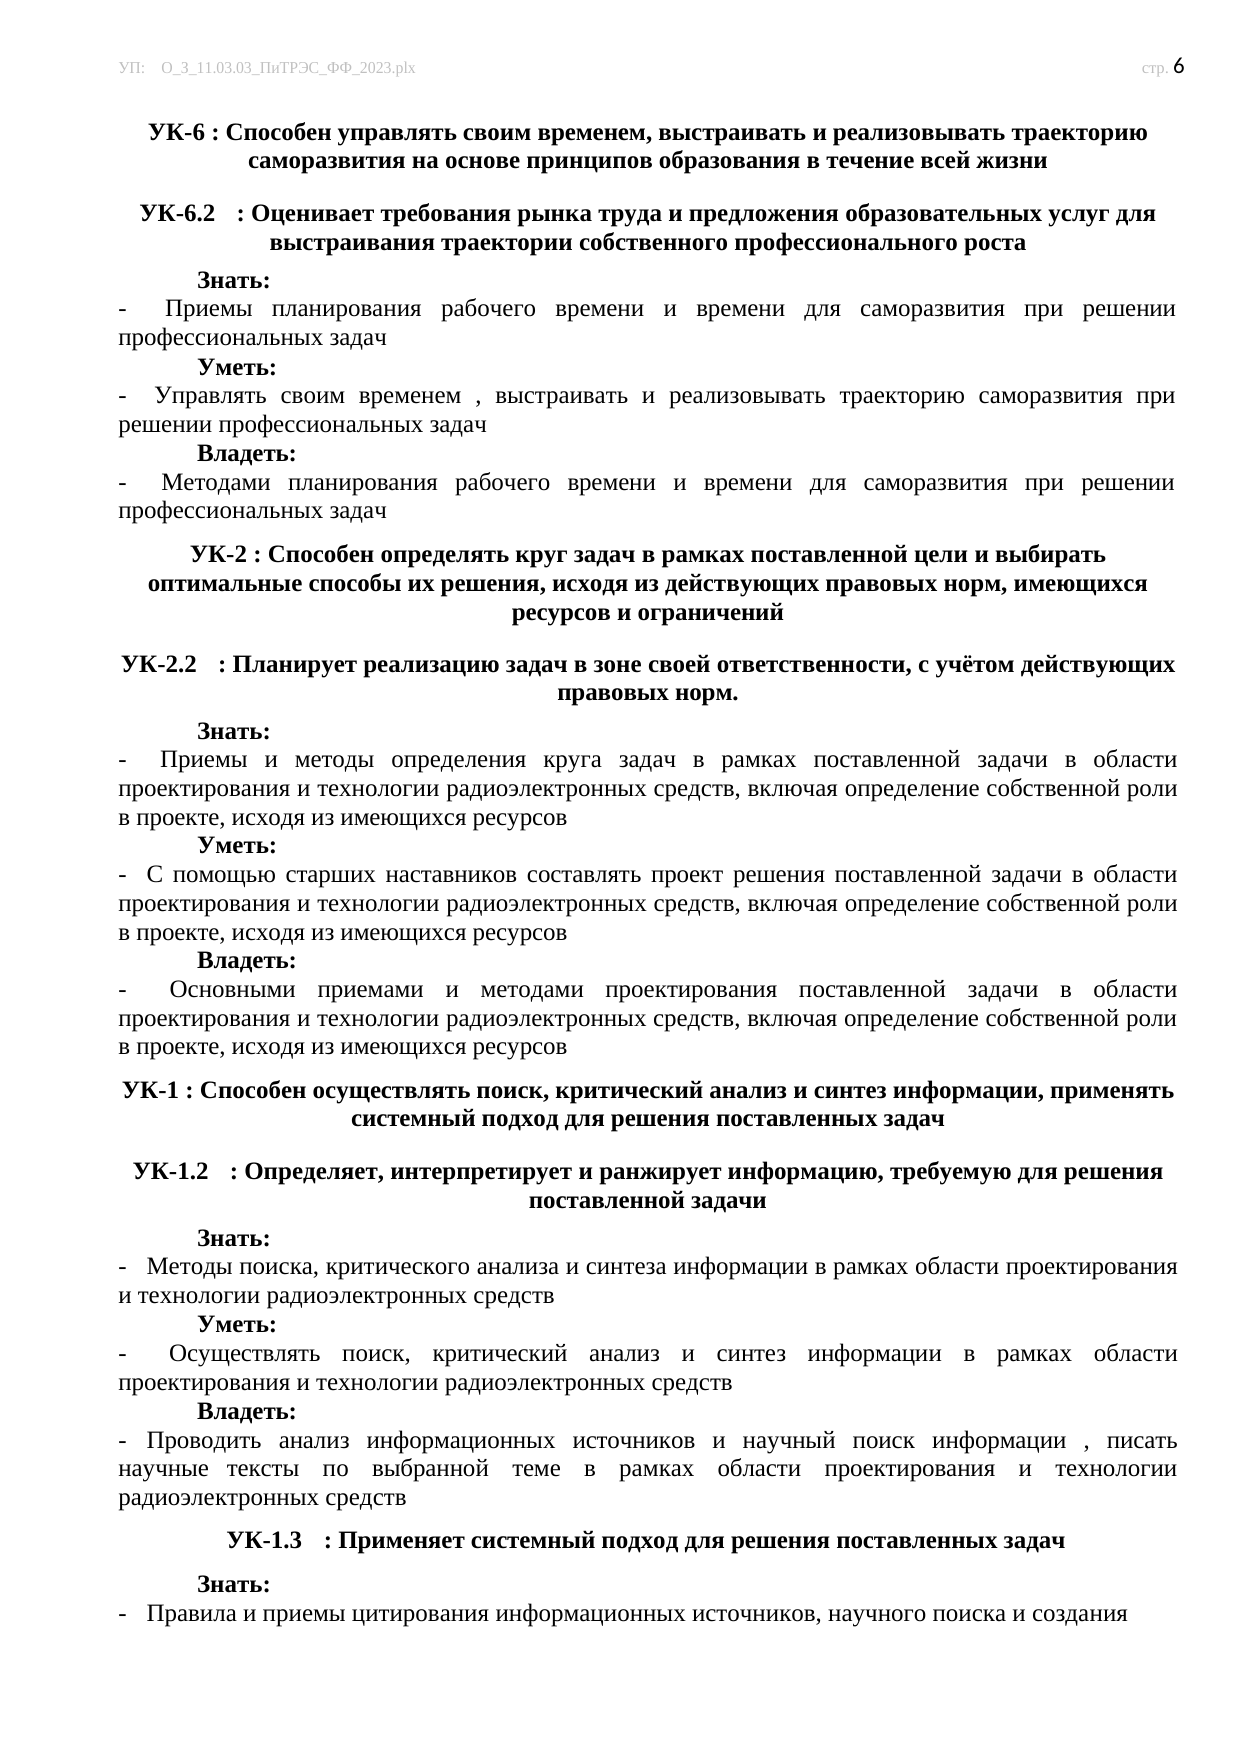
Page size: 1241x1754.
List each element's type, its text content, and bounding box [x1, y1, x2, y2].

list Методами планирования рабочего времени и времени для саморазвития при решении профессиональных задач [118, 467, 1177, 524]
text УК-2.2 : Планирует реализацию задач в зоне своей ответственности, с учётом действующих правовых норм. [120, 649, 1176, 706]
subtitle Владеть: [197, 946, 1069, 974]
list Методы поиска, критического анализа и синтеза информации в рамках области проектирования и технологии радиоэлектронных средств [118, 1252, 1177, 1309]
text Знать: [197, 1223, 1069, 1252]
text Знать: [197, 716, 1069, 744]
list Приемы планирования рабочего времени и времени для саморазвития при решении профессиональных задач [118, 294, 1177, 351]
list С помощью старших наставников составлять проект решения поставленной задачи в области проектирования и технологии радиоэлектронных средств, включая определение собственной роли в проекте, исходя из имеющихся ресурсов [118, 859, 1177, 946]
subtitle Владеть: [197, 438, 1069, 467]
subtitle УК-6 : Способен управлять своим временем, выстраивать и реализовывать траекторию саморазвития на основе принципов образования в течение всей жизни [145, 117, 1150, 174]
list Управлять своим временем , выстраивать и реализовывать траекторию саморазвития при решении профессиональных задач [118, 381, 1177, 438]
subtitle УК-1 : Способен осуществлять поиск, критический анализ и синтез информации, применять системный подход для решения поставленных задач [120, 1075, 1175, 1132]
subtitle УК-1.3 : Применяет системный подход для решения поставленных задач Знать: [197, 1514, 1069, 1601]
subtitle УК-2 : Способен определять круг задач в рамках поставленной цели и выбирать оптимальные способы их решения, исходя из действующих правовых норм, имеющихся ресурсов и ограничений [145, 539, 1150, 626]
subtitle Уметь: [197, 831, 1069, 859]
text Знать: [197, 265, 1069, 294]
list Правила и приемы цитирования информационных источников, научного поиска и создания [118, 1601, 1188, 1626]
text УК-1.2 : Определяет, интерпретирует и ранжирует информацию, требуемую для решения поставленной задачи [131, 1156, 1164, 1213]
list Приемы и методы определения круга задач в рамках поставленной задачи в области проектирования и технологии радиоэлектронных средств, включая определение собственной роли в проекте, исходя из имеющихся ресурсов [118, 745, 1177, 831]
subtitle Уметь: [197, 352, 1069, 380]
list Осуществлять поиск, критический анализ и синтез информации в рамках области проектирования и технологии радиоэлектронных средств [118, 1338, 1178, 1396]
list Основными приемами и методами проектирования поставленной задачи в области проектирования и технологии радиоэлектронных средств, включая определение собственной роли [118, 975, 1177, 1032]
subtitle Владеть: [197, 1396, 1069, 1425]
text УК-6.2 : Оценивает требования рынка труда и предложения образовательных услуг для выстраивания траектории собственного профессионального роста [139, 198, 1157, 256]
subtitle Уметь: [197, 1309, 1069, 1338]
text в проекте, исходя из имеющихся ресурсов [118, 1032, 570, 1060]
